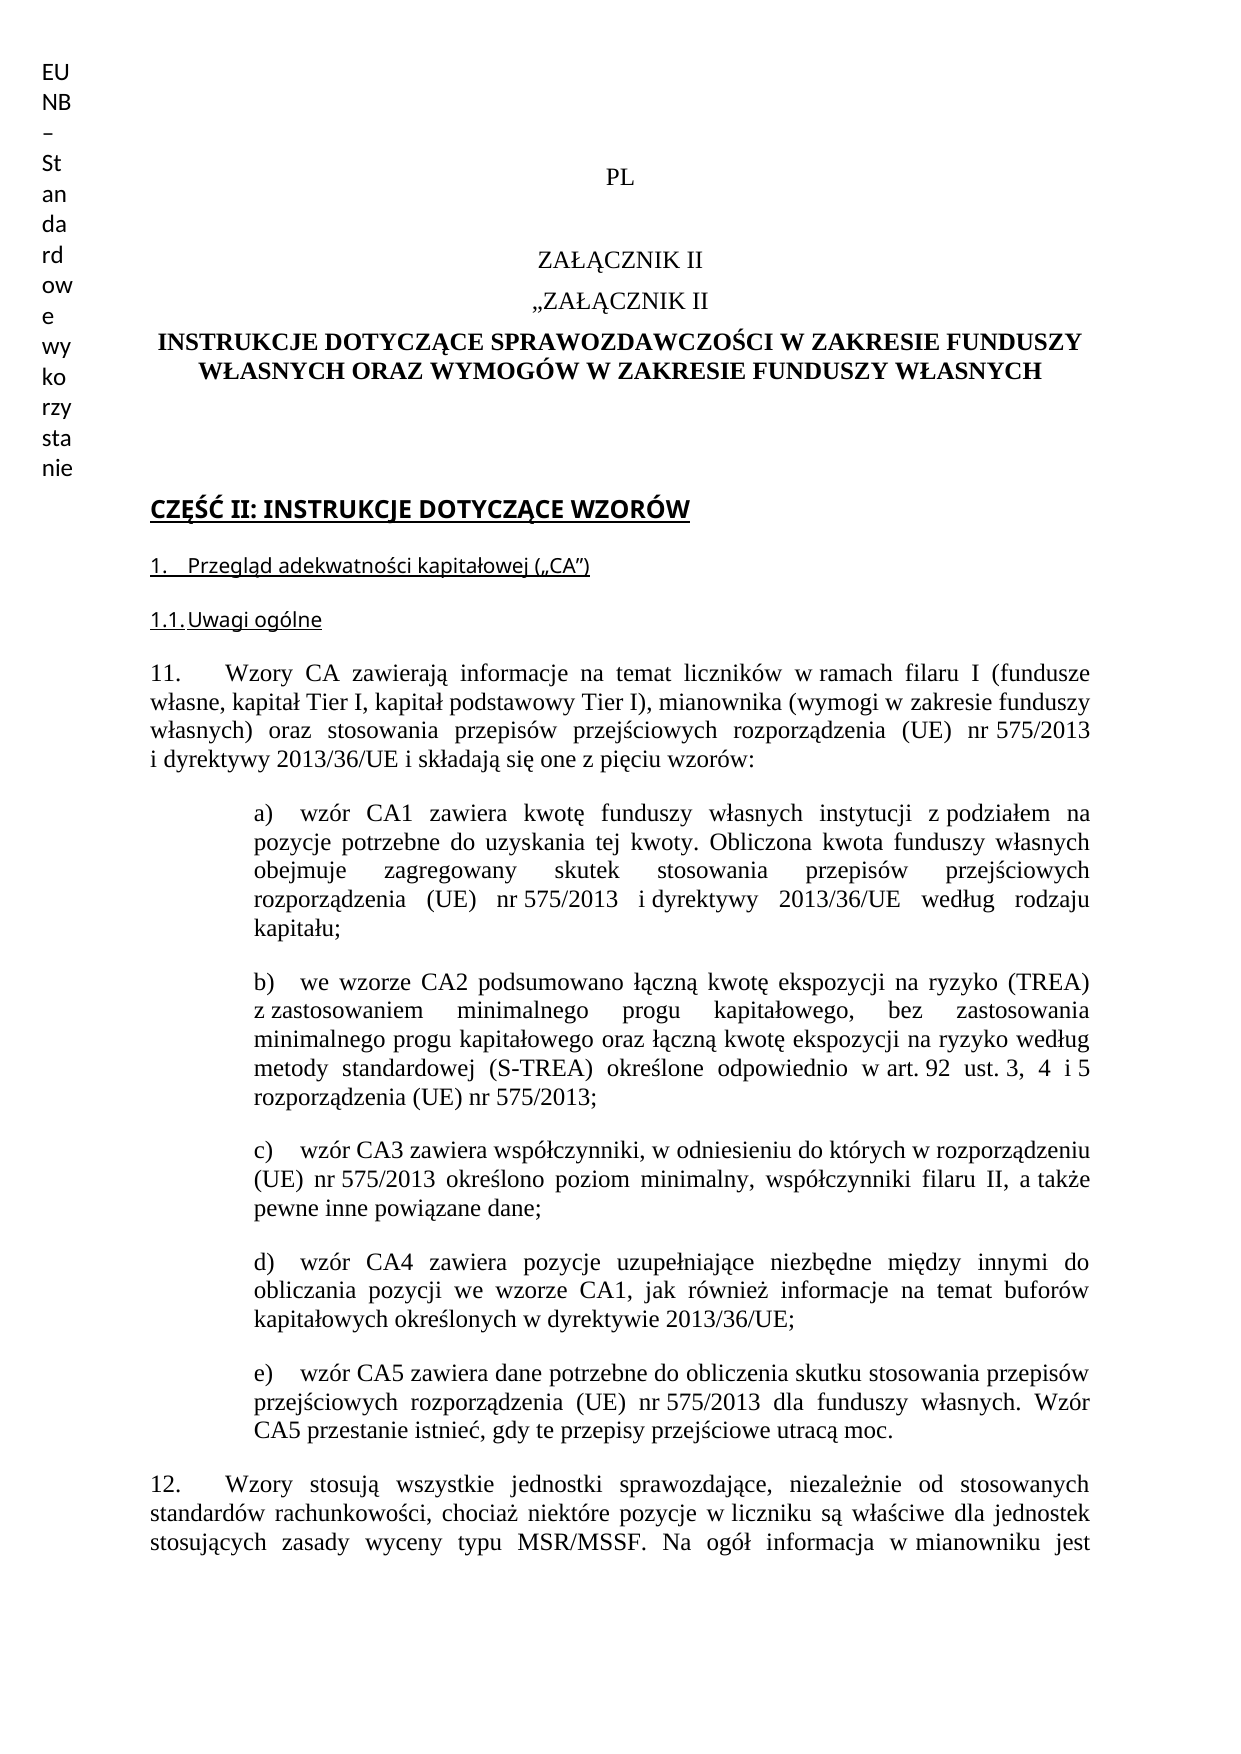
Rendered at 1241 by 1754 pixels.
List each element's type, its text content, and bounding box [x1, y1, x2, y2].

list a) wzór CA1 zawiera kwotę funduszy własnych instytucji z podziałem na pozycje potrzebne do uzyskania tej kwoty. Obliczona kwota funduszy własnych obejmuje zagregowany skutek stosowania przepisów przejściowych rozporządzenia (UE) nr 575/2013 i dyrektywy 2013/36/UE według rodzaju kapitału; [253, 798, 1090, 942]
list d) wzór CA4 zawiera pozycje uzupełniające niezbędne między innymi do obliczania pozycji we wzorze CA1, jak również informacje na temat buforów kapitałowych określonych w dyrektywie 2013/36/UE; [253, 1247, 1090, 1333]
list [150, 1469, 1090, 1556]
subtitle CZĘŚĆ II: INSTRUKCJE DOTYCZĄCE WZORÓW [150, 492, 1090, 526]
text INSTRUKCJE DOTYCZĄCE SPRAWOZDAWCZOŚCI W ZAKRESIE FUNDUSZY WŁASNYCH ORAZ WYMOGÓW W ZAKRESIE FUNDUSZY WŁASNYCH [150, 327, 1090, 385]
list 1. Przegląd adekwatności kapitałowej („CA”) [150, 551, 1090, 580]
text ZAŁĄCZNIK II [150, 245, 1090, 274]
text „ZAŁĄCZNIK II [150, 286, 1090, 315]
list 1.1. Uwagi ogólne [150, 605, 1090, 633]
list b) we wzorze CA2 podsumowano łączną kwotę ekspozycji na ryzyko (TREA) z zastosowaniem minimalnego progu kapitałowego, bez zastosowania minimalnego progu kapitałowego oraz łączną kwotę ekspozycji na ryzyko według metody standardowej (S-TREA) określone odpowiednio w art. 92 ust. 3, 4 i 5 rozporządzenia (UE) nr 575/2013; [253, 967, 1090, 1111]
list c) wzór CA3 zawiera współczynniki, w odniesieniu do których w rozporządzeniu (UE) nr 575/2013 określono poziom minimalny, współczynniki filaru II, a także pewne inne powiązane dane; [253, 1136, 1090, 1222]
list e) wzór CA5 zawiera dane potrzebne do obliczenia skutku stosowania przepisów przejściowych rozporządzenia (UE) nr 575/2013 dla funduszy własnych. Wzór CA5 przestanie istnieć, gdy te przepisy przejściowe utracą moc. [253, 1358, 1090, 1444]
text PL [150, 162, 1090, 191]
